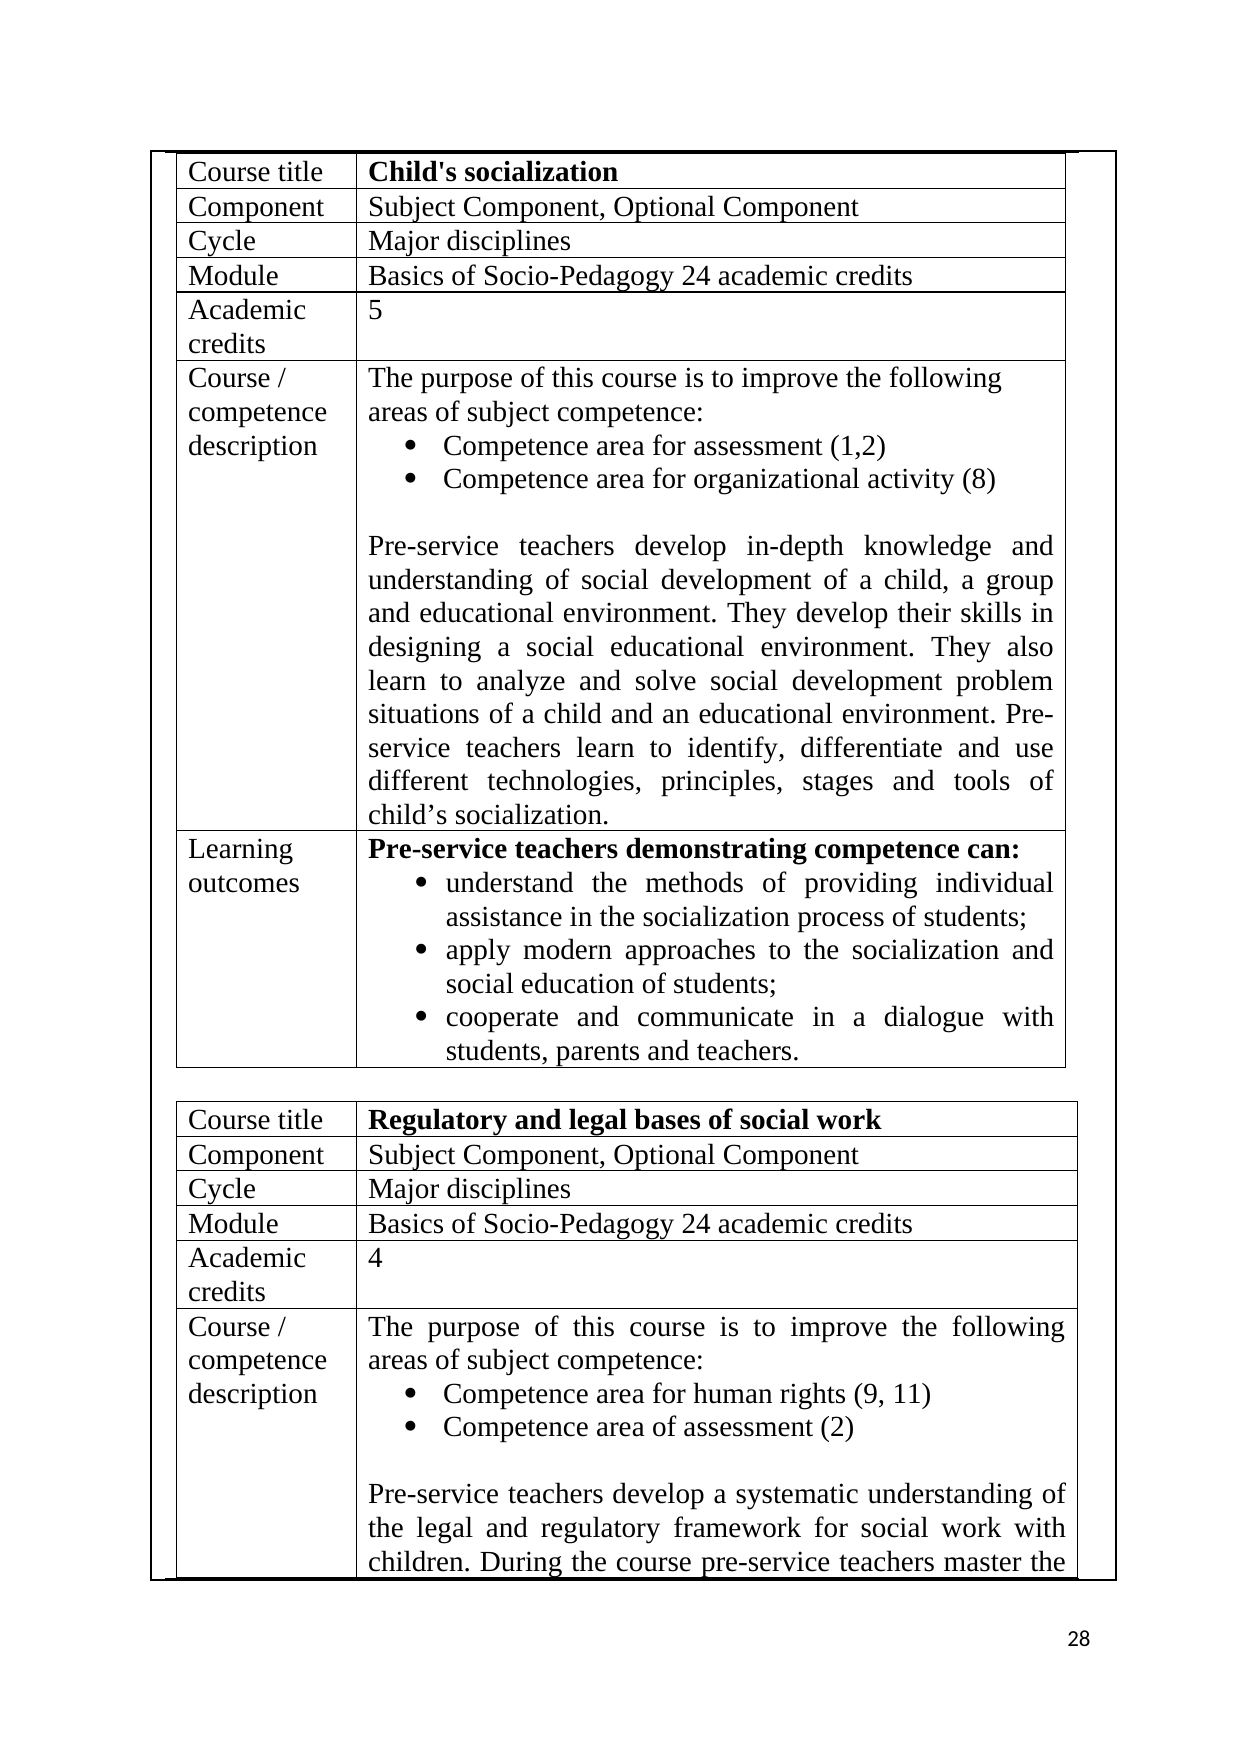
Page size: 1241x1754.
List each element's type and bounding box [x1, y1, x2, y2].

table_cell [152, 152, 1115, 1579]
